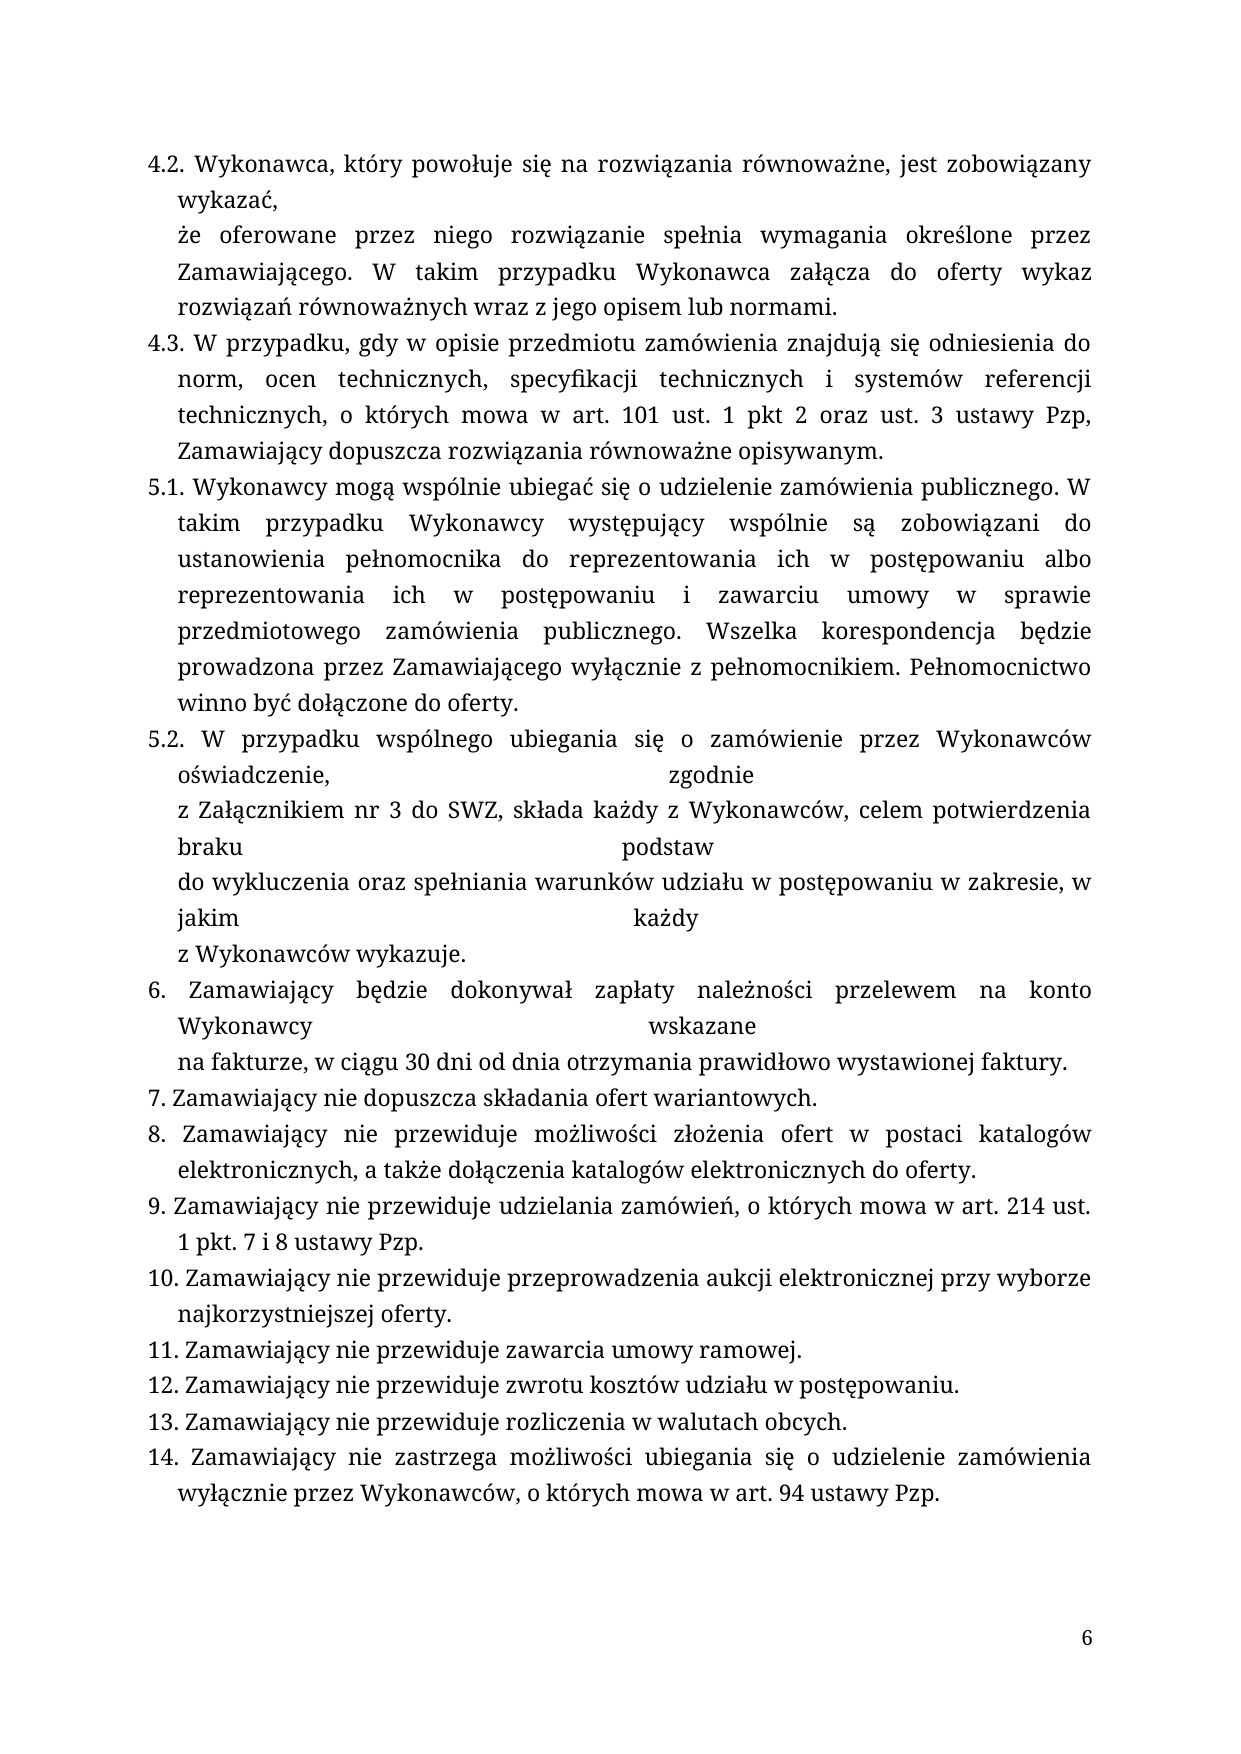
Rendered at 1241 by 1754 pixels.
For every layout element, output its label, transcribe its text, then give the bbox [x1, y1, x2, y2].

text 14. Zamawiający nie zastrzega możliwości ubiegania się o udzielenie zamówienia wyłącznie przez Wykonawców, o których mowa w art. 94 ustawy Pzp. [148, 1441, 1093, 1508]
text 12. Zamawiający nie przewiduje zwrotu kosztów udziału w postępowaniu. [148, 1369, 1093, 1401]
text 6. Zamawiający będzie dokonywał zapłaty należności przelewem na konto Wykonawcy wskazane na fakturze, w ciągu 30 dni od dnia otrzymania prawidłowo wystawionej faktury. [148, 974, 1093, 1077]
text 11. Zamawiający nie przewiduje zawarcia umowy ramowej. [148, 1333, 1093, 1365]
text 4.2. Wykonawca, który powołuje się na rozwiązania równoważne, jest zobowiązany wykazać, że oferowane przez niego rozwiązanie spełnia wymagania określone przez Zamawiającego. W takim przypadku Wykonawca załącza do oferty wykaz rozwiązań równoważnych wraz z jego opisem lub normami. [148, 148, 1093, 323]
text 4.3. W przypadku, gdy w opisie przedmiotu zamówienia znajdują się odniesienia do norm, ocen technicznych, specyfikacji technicznych i systemów referencji technicznych, o których mowa w art. 101 ust. 1 pkt 2 oraz ust. 3 ustawy Pzp, Zamawiający dopuszcza rozwiązania równoważne opisywanym. [148, 327, 1093, 466]
text 9. Zamawiający nie przewiduje udzielania zamówień, o których mowa w art. 214 ust. 1 pkt. 7 i 8 ustawy Pzp. [148, 1190, 1093, 1257]
text 10. Zamawiający nie przewiduje przeprowadzenia aukcji elektronicznej przy wyborze najkorzystniejszej oferty. [148, 1262, 1093, 1329]
text 5.2. W przypadku wspólnego ubiegania się o zamówienie przez Wykonawców oświadczenie, zgodnie z Załącznikiem nr 3 do SWZ, składa każdy z Wykonawców, celem potwierdzenia braku podstaw do wykluczenia oraz spełniania warunków udziału w postępowaniu w zakresie, w jakim każdy z Wykonawców wykazuje. [148, 723, 1093, 969]
text 5.1. Wykonawcy mogą wspólnie ubiegać się o udzielenie zamówienia publicznego. W takim przypadku Wykonawcy występujący wspólnie są zobowiązani do ustanowienia pełnomocnika do reprezentowania ich w postępowaniu albo reprezentowania ich w postępowaniu i zawarciu umowy w sprawie przedmiotowego zamówienia publicznego. Wszelka korespondencja będzie prowadzona przez Zamawiającego wyłącznie z pełnomocnikiem. Pełnomocnictwo winno być dołączone do oferty. [148, 471, 1093, 718]
text 8. Zamawiający nie przewiduje możliwości złożenia ofert w postaci katalogów elektronicznych, a także dołączenia katalogów elektronicznych do oferty. [148, 1118, 1093, 1185]
text 13. Zamawiający nie przewiduje rozliczenia w walutach obcych. [148, 1405, 1093, 1437]
text 7. Zamawiający nie dopuszcza składania ofert wariantowych. [148, 1082, 1093, 1113]
